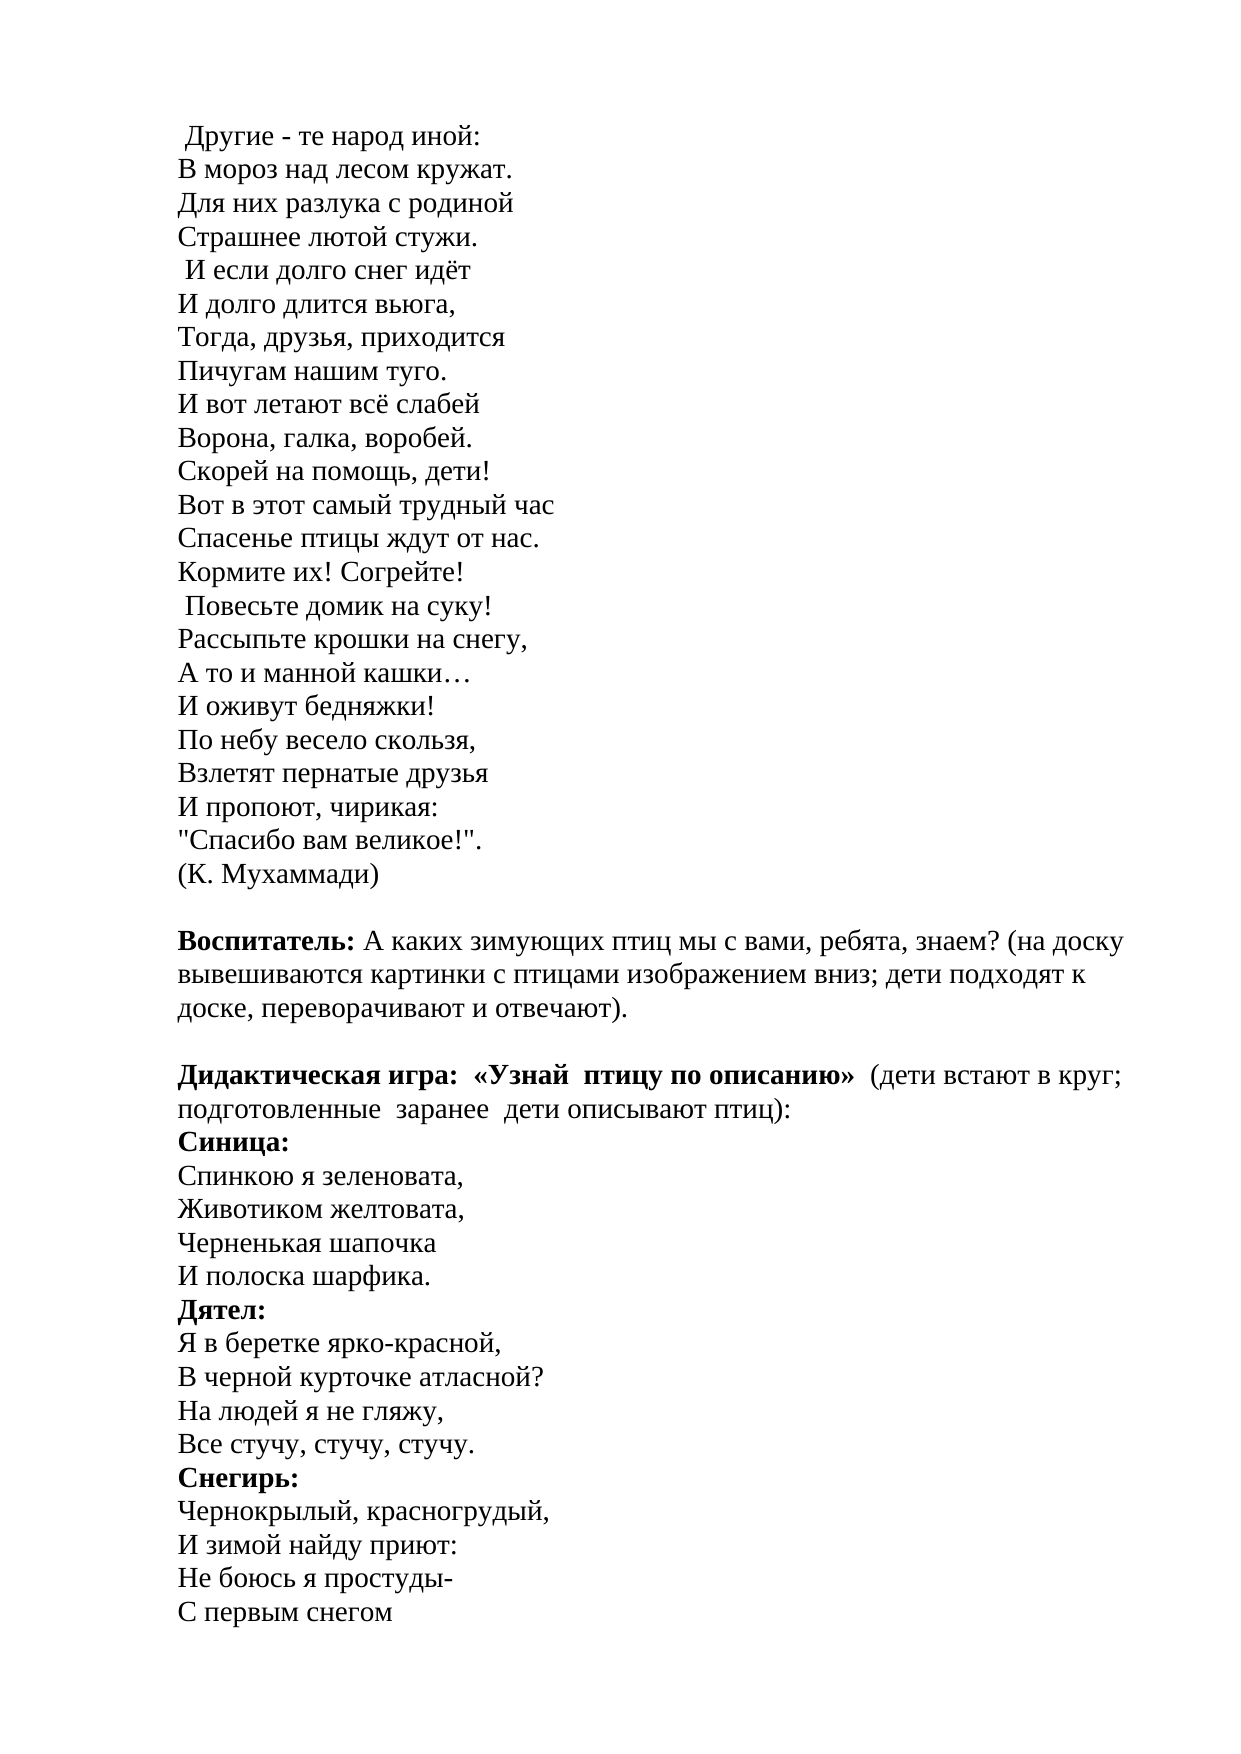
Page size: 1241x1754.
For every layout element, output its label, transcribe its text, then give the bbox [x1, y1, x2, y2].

text Дидактическая игра: «Узнай птицу по описанию» (дети встают в круг; подготовленные заранее дети описывают птиц): [177, 1057, 1152, 1124]
text И вот летают всё слабей [177, 386, 1152, 420]
text Для них разлука с родиной [177, 185, 1152, 219]
text Взлетят пернатые друзья [177, 755, 1152, 789]
text И оживут бедняжки! [177, 688, 1152, 722]
text Кормите их! Согрейте! [177, 554, 1152, 588]
text В мороз над лесом кружат. [177, 152, 1152, 185]
text А то и манной кашки… [177, 655, 1152, 688]
text Рассыпьте крошки на снегу, [177, 621, 1152, 655]
text Спинкою я зеленовата, [177, 1158, 1152, 1191]
text И долго длится вьюга, [177, 286, 1152, 319]
text И пропоют, чирикая: [177, 789, 1152, 822]
text Я в беретке ярко-красной, [177, 1326, 1152, 1359]
text Повесьте домик на суку! [177, 588, 1152, 621]
text Скорей на помощь, дети! [177, 453, 1152, 487]
text Снегирь: [177, 1460, 1152, 1493]
text И если долго снег идёт [177, 252, 1152, 286]
text Все стучу, стучу, стучу. [177, 1426, 1152, 1460]
text По небу весело скользя, [177, 722, 1152, 755]
text (К. Мухаммади) [177, 856, 1152, 889]
text И зимой найду приют: [177, 1527, 1152, 1560]
text В черной курточке атласной? [177, 1359, 1152, 1393]
text Другие - те народ иной: [177, 118, 1152, 152]
text С первым снегом [177, 1594, 1152, 1627]
text Тогда, друзья, приходится [177, 319, 1152, 353]
text Спасенье птицы ждут от нас. [177, 521, 1152, 554]
text Дятел: [177, 1292, 1152, 1326]
text Воспитатель: А каких зимующих птиц мы с вами, ребята, знаем? (на доску вывешиваются картинки с птицами изображением вниз; дети подходят к доске, переворачивают и отвечают). [177, 923, 1152, 1024]
text Животиком желтовата, [177, 1191, 1152, 1225]
text Страшнее лютой стужи. [177, 219, 1152, 252]
text Вот в этот самый трудный час [177, 487, 1152, 521]
text Ворона, галка, воробей. [177, 420, 1152, 453]
text Пичугам нашим туго. [177, 353, 1152, 386]
text Чернокрылый, красногрудый, [177, 1493, 1152, 1527]
text На людей я не гляжу, [177, 1393, 1152, 1426]
text Не боюсь я простуды- [177, 1560, 1152, 1594]
text Синица: [177, 1124, 1152, 1158]
text И полоска шарфика. [177, 1258, 1152, 1292]
text Черненькая шапочка [177, 1225, 1152, 1258]
text "Спасибо вам великое!". [177, 822, 1152, 856]
